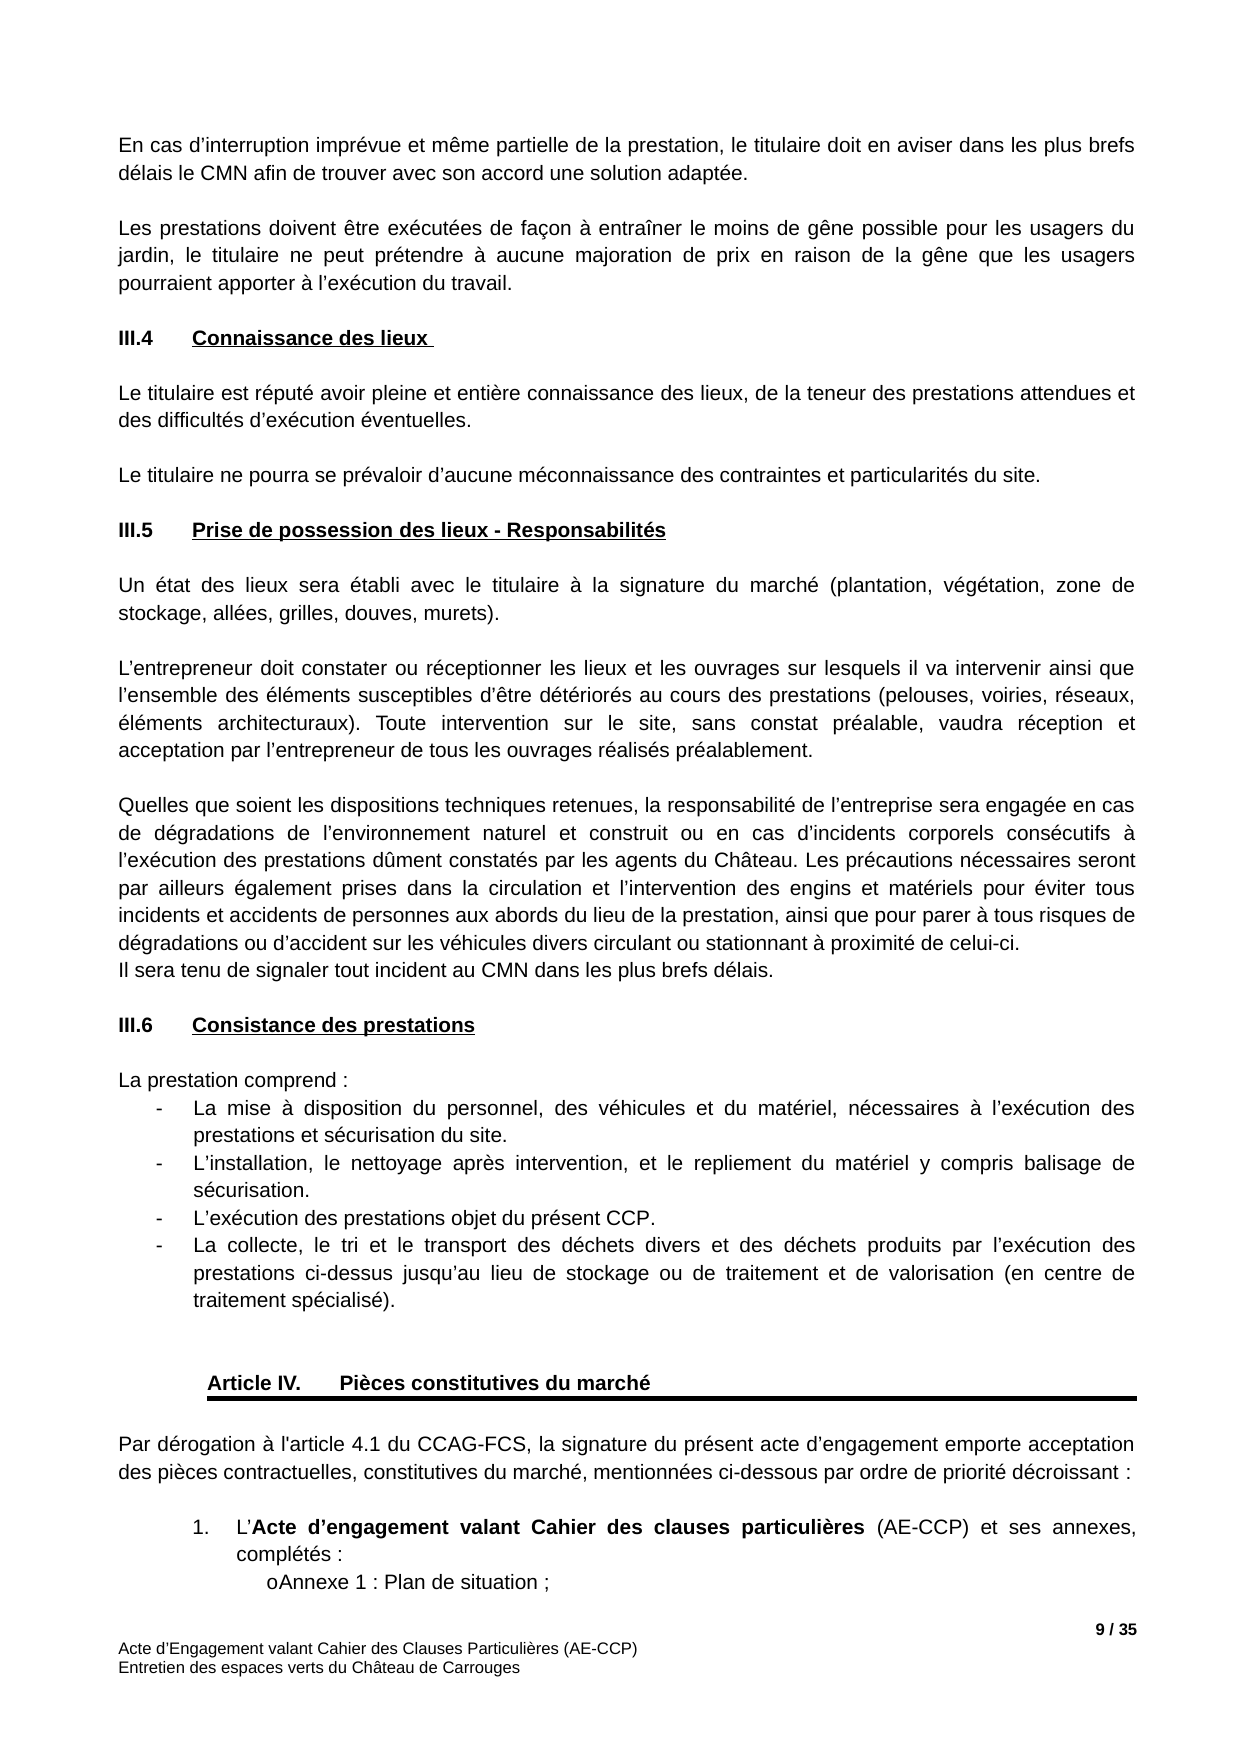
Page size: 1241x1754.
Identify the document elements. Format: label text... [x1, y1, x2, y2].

list La collecte, le tri et le transport des déchets divers et des déchets produits par l’exécution des prestations ci-dessus jusqu’au lieu de stockage ou de traitement et de valorisation (en centre de traitement spécialisé). [156, 1233, 1137, 1312]
text Quelles que soient les dispositions techniques retenues, la responsabilité de l’entreprise sera engagée en cas de dégradations de l’environnement naturel et construit ou en cas d’incidents corporels consécutifs à l’exécution des prestations dûment constatés par les agents du Château. Les précautions nécessaires seront par ailleurs également prises dans la circulation et l’intervention des engins et matériels pour éviter tous incidents et accidents de personnes aux abords du lieu de la prestation, ainsi que pour parer à tous risques de dégradations ou d’accident sur les véhicules divers circulant ou stationnant à proximité de celui-ci. [118, 793, 1137, 954]
text Il sera tenu de signaler tout incident au CMN dans les plus brefs délais. [118, 958, 1137, 982]
list L’Acte d’engagement valant Cahier des clauses particulières (AE-CCP) et ses annexes, complétés : [192, 1514, 1137, 1566]
text La prestation comprend : [118, 1068, 1137, 1092]
subtitle Prise de possession des lieux - Responsabilités [118, 518, 1137, 542]
list Annexe 1 : Plan de situation ; [266, 1569, 1137, 1595]
text Le titulaire est réputé avoir pleine et entière connaissance des lieux, de la teneur des prestations attendues et des difficultés d’exécution éventuelles. [118, 380, 1137, 432]
subtitle Connaissance des lieux [118, 325, 1137, 349]
text Par dérogation à l'article 4.1 du CCAG-FCS, la signature du présent acte d’engagement emporte acceptation des pièces contractuelles, constitutives du marché, mentionnées ci-dessous par ordre de priorité décroissant : [118, 1432, 1137, 1483]
list L’installation, le nettoyage après intervention, et le repliement du matériel y compris balisage de sécurisation. [156, 1150, 1137, 1202]
subtitle Consistance des prestations [118, 1013, 1137, 1037]
list L’exécution des prestations objet du présent CCP. [156, 1205, 1137, 1229]
subtitle Pièces constitutives du marché [207, 1370, 1137, 1396]
text Un état des lieux sera établi avec le titulaire à la signature du marché (plantation, végétation, zone de stockage, allées, grilles, douves, murets). [118, 573, 1137, 624]
text En cas d’interruption imprévue et même partielle de la prestation, le titulaire doit en aviser dans les plus brefs délais le CMN afin de trouver avec son accord une solution adaptée. [118, 133, 1137, 184]
list La mise à disposition du personnel, des véhicules et du matériel, nécessaires à l’exécution des prestations et sécurisation du site. [156, 1095, 1137, 1147]
text Le titulaire ne pourra se prévaloir d’aucune méconnaissance des contraintes et particularités du site. [118, 463, 1137, 487]
text Les prestations doivent être exécutées de façon à entraîner le moins de gêne possible pour les usagers du jardin, le titulaire ne peut prétendre à aucune majoration de prix en raison de la gêne que les usagers pourraient apporter à l’exécution du travail. [118, 215, 1137, 294]
text L’entrepreneur doit constater ou réceptionner les lieux et les ouvrages sur lesquels il va intervenir ainsi que l’ensemble des éléments susceptibles d’être détériorés au cours des prestations (pelouses, voiries, réseaux, éléments architecturaux). Toute intervention sur le site, sans constat préalable, vaudra réception et acceptation par l’entrepreneur de tous les ouvrages réalisés préalablement. [118, 655, 1137, 762]
